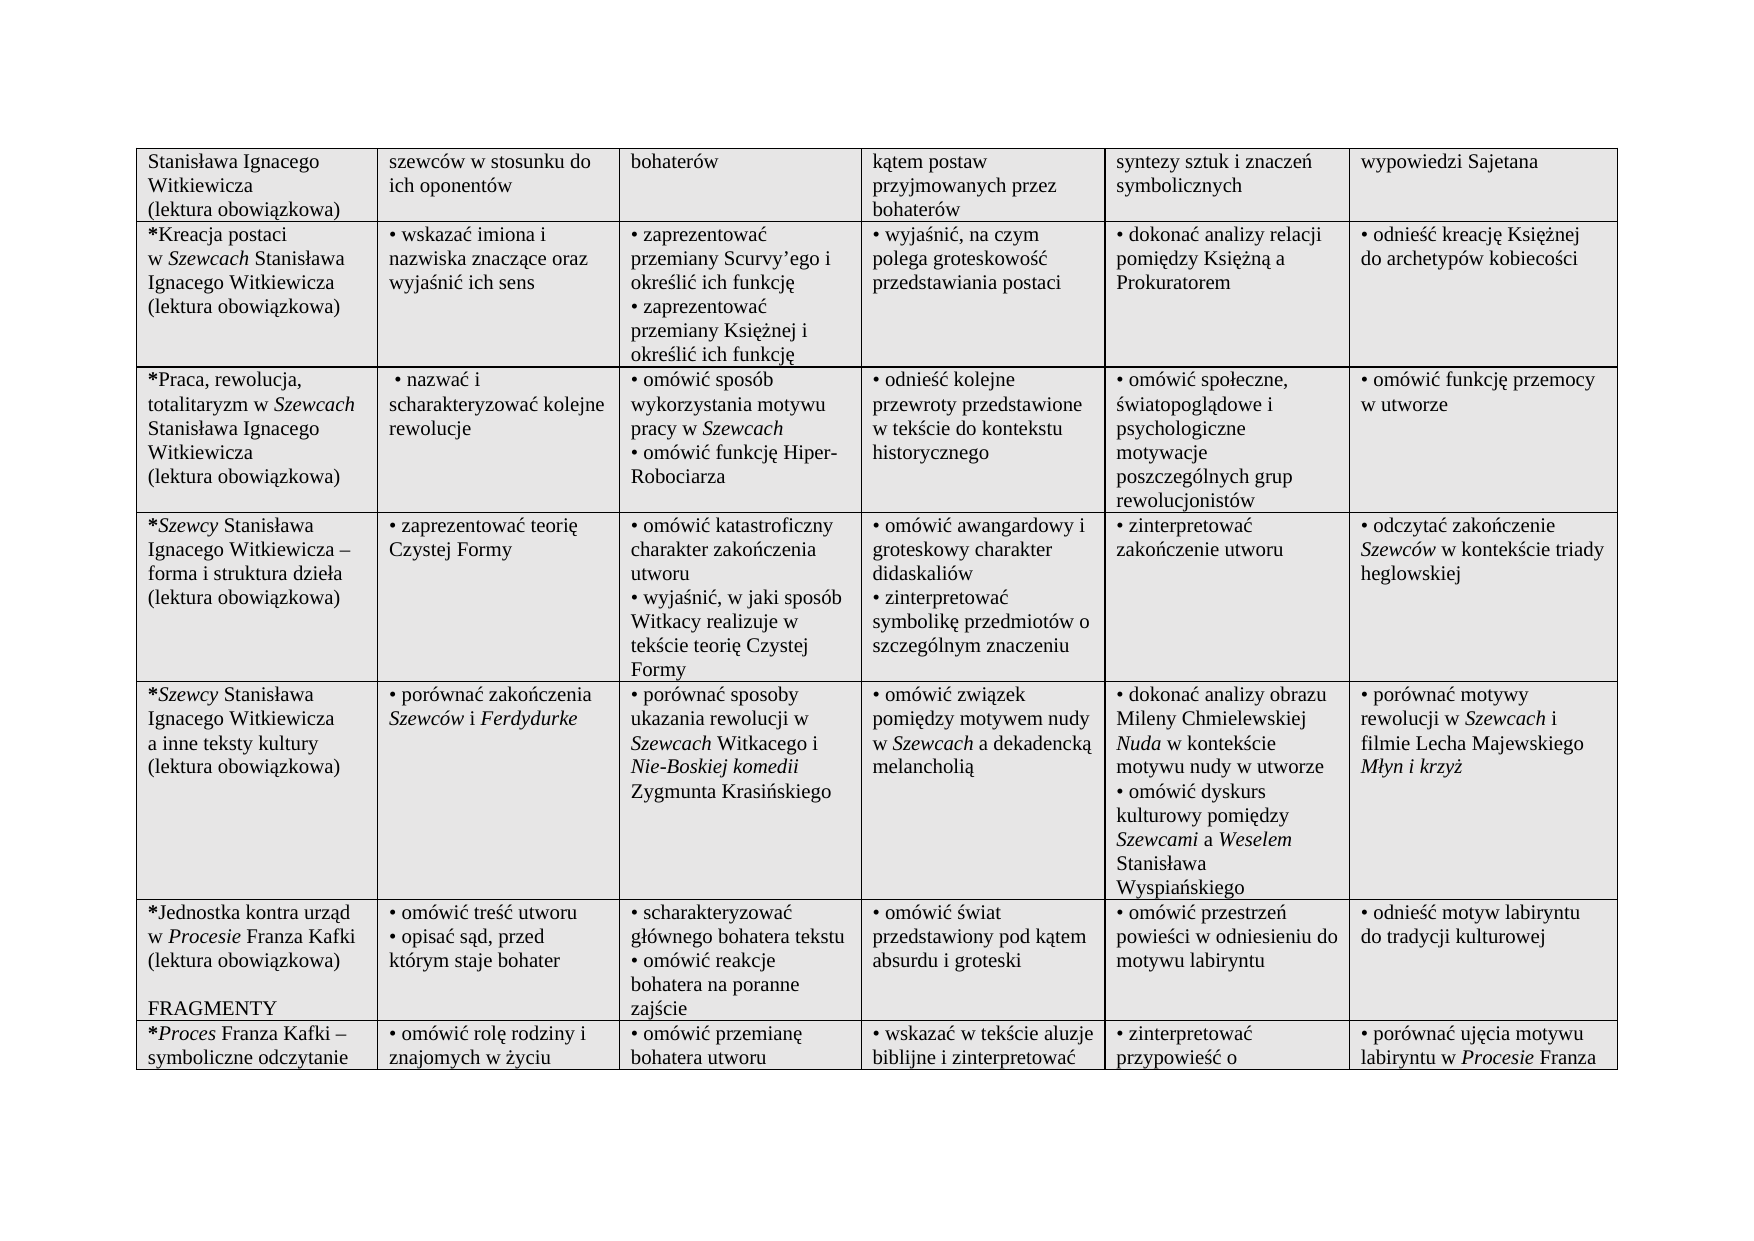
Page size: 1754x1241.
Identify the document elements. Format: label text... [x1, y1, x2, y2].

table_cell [620, 149, 861, 221]
table_cell • odnieść motyw labiryntu do tradycji kulturowej [1350, 900, 1617, 1020]
table_cell • dokonać analizy relacji pomiędzy Księżną a Prokuratorem [1106, 222, 1349, 366]
table_cell • odnieść kolejne przewroty przedstawione w tekście do kontekstu historycznego [862, 368, 1104, 512]
table_cell • wskazać imiona i nazwiska znaczące oraz wyjaśnić ich sens [378, 222, 619, 366]
table_cell • nazwać i scharakteryzować kolejne rewolucje [378, 368, 619, 512]
table_cell *Jednostka kontra urząd w Procesie Franza Kafki (lektura obowiązkowa) FRAGMENTY [137, 900, 377, 1020]
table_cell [137, 1021, 377, 1069]
table_cell • omówić funkcję przemocy w utworze [1350, 368, 1617, 512]
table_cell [137, 149, 377, 221]
table_cell • zinterpretować zakończenie utworu [1106, 513, 1349, 681]
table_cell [1350, 1021, 1617, 1069]
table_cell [378, 149, 619, 221]
table_cell • scharakteryzować głównego bohatera tekstu • omówić reakcje bohatera na poranne zajście [620, 900, 861, 1020]
table_cell *Kreacja postaci w Szewcach Stanisława Ignacego Witkiewicza (lektura obowiązkowa) [137, 222, 377, 366]
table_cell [862, 149, 1104, 221]
table_cell *Szewcy Stanisława Ignacego Witkiewicza – forma i struktura dzieła (lektura obowiązkowa) [137, 513, 377, 681]
table_cell • dokonać analizy obrazu Mileny Chmielewskiej Nuda w kontekście motywu nudy w utworze • omówić dyskurs kulturowy pomiędzy Szewcami a Weselem Stanisława Wyspiańskiego [1106, 682, 1349, 899]
table_cell • zaprezentować przemiany Scurvy’ego i określić ich funkcję • zaprezentować przemiany Księżnej i określić ich funkcję [620, 222, 861, 366]
table_cell • odnieść kreację Księżnej do archetypów kobiecości [1350, 222, 1617, 366]
table_cell • omówić związek pomiędzy motywem nudy w Szewcach a dekadencką melancholią [862, 682, 1104, 899]
table_cell • omówić świat przedstawiony pod kątem absurdu i groteski [862, 900, 1104, 1020]
table_cell • omówić społeczne, światopoglądowe i psychologiczne motywacje poszczególnych grup rewolucjonistów [1106, 368, 1349, 512]
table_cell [862, 1021, 1104, 1069]
table_cell • porównać zakończenia Szewców i Ferdydurke [378, 682, 619, 899]
table_cell • omówić awangardowy i groteskowy charakter didaskaliów • zinterpretować symbolikę przedmiotów o szczególnym znaczeniu [862, 513, 1104, 681]
table_cell • omówić treść utworu • opisać sąd, przed którym staje bohater [378, 900, 619, 1020]
table_cell • omówić sposób wykorzystania motywu pracy w Szewcach • omówić funkcję Hiper-Robociarza [620, 368, 861, 512]
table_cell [378, 1021, 619, 1069]
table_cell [1106, 149, 1349, 221]
table_cell *Praca, rewolucja, totalitaryzm w Szewcach Stanisława Ignacego Witkiewicza (lektura obowiązkowa) [137, 368, 377, 512]
table_cell • porównać motywy rewolucji w Szewcach i filmie Lecha Majewskiego Młyn i krzyż [1350, 682, 1617, 899]
table_cell • omówić przestrzeń powieści w odniesieniu do motywu labiryntu [1106, 900, 1349, 1020]
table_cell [620, 1021, 861, 1069]
table_cell • porównać sposoby ukazania rewolucji w Szewcach Witkacego i Nie-Boskiej komedii Zygmunta Krasińskiego [620, 682, 861, 899]
table_cell • zaprezentować teorię Czystej Formy [378, 513, 619, 681]
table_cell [1350, 149, 1617, 221]
table_cell *Szewcy Stanisława Ignacego Witkiewicza a inne teksty kultury (lektura obowiązkowa) [137, 682, 377, 899]
table_cell • omówić katastroficzny charakter zakończenia utworu • wyjaśnić, w jaki sposób Witkacy realizuje w tekście teorię Czystej Formy [620, 513, 861, 681]
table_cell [1106, 1021, 1349, 1069]
table_cell • odczytać zakończenie Szewców w kontekście triady heglowskiej [1350, 513, 1617, 681]
table_cell • wyjaśnić, na czym polega groteskowość przedstawiania postaci [862, 222, 1104, 366]
